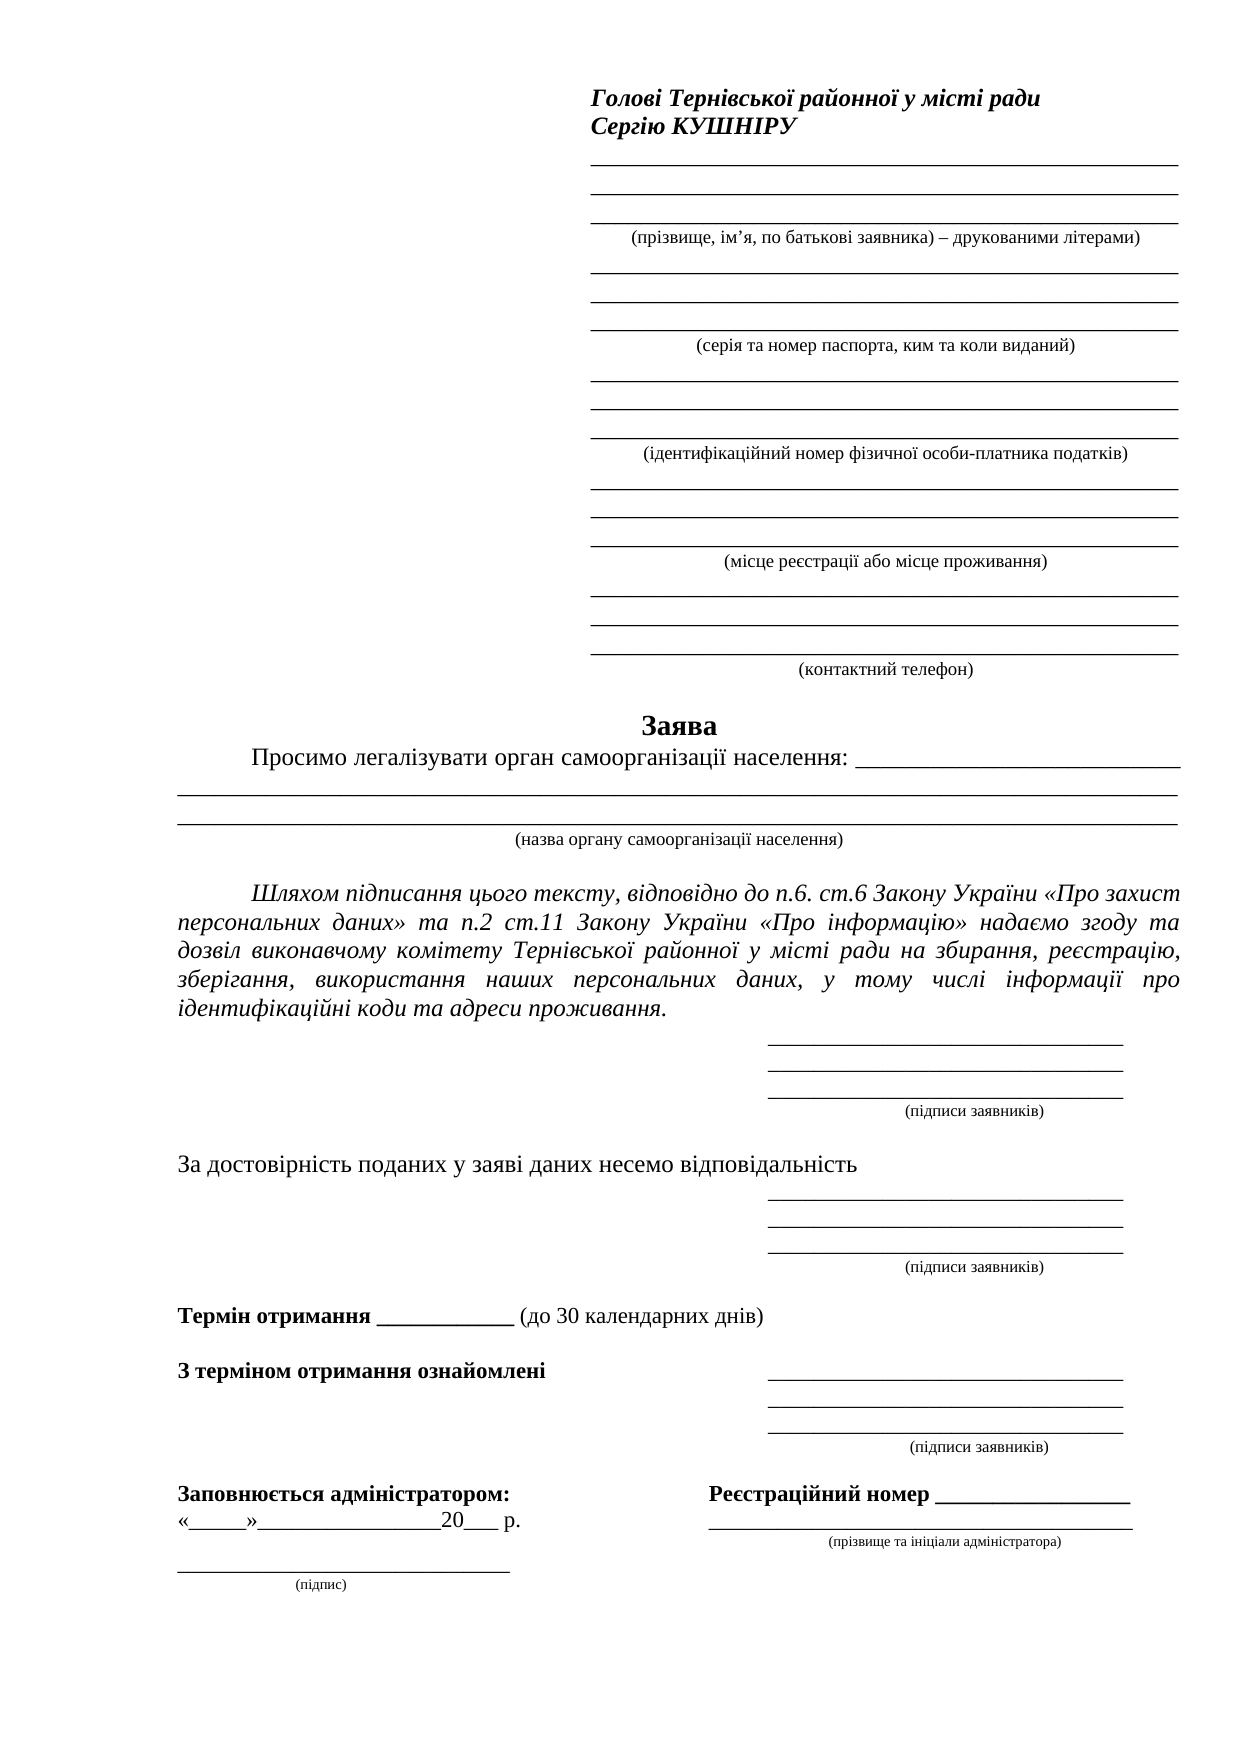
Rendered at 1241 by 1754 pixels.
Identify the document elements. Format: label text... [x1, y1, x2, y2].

text _______________________________________________ [591, 600, 1181, 629]
text Сергію КУШНІРУ [591, 111, 1181, 140]
text За достовірність поданих у заяві даних несемо відповідальність [177, 1149, 1181, 1178]
text «_____»________________20___ р. _____________________________________ [177, 1506, 1181, 1532]
text _______________________________________________ [591, 571, 1181, 600]
text (підписи заявників) [177, 1436, 1181, 1456]
text _______________________________________________ [591, 464, 1181, 492]
text _____________________________ [177, 1549, 1181, 1575]
text ________________________________________________________________________________ [177, 799, 1181, 828]
text _______________________________________________ [591, 356, 1181, 384]
text (підпис) [177, 1575, 1181, 1592]
text (ідентифікаційний номер фізичної особи-платника податків) [591, 442, 1181, 464]
text (прізвище, ім’я, по батькові заявника) – друкованими літерами) [591, 226, 1181, 248]
text Заява [177, 708, 1181, 742]
text _______________________________ [768, 1022, 1181, 1048]
text Заповнюється адміністратором: Реєстраційний номер _________________ [177, 1479, 1181, 1506]
text ______________________________________________________________________________________________ [591, 384, 1181, 442]
text _______________________________ [768, 1178, 1181, 1204]
text _______________________________________________ [591, 248, 1181, 277]
text _______________________________________________ [591, 492, 1181, 521]
text _______________________________ [177, 1410, 1181, 1436]
text З терміном отримання ознайомлені _______________________________ [177, 1357, 1181, 1384]
text (прізвище та ініціали адміністратора) [177, 1532, 1181, 1549]
text (підписи заявників) [768, 1101, 1181, 1120]
text _______________________________________________ [591, 277, 1181, 306]
text Голові Тернівської районної у місті ради [591, 83, 1181, 111]
text _______________________________ [768, 1048, 1181, 1074]
text _______________________________ [177, 1384, 1181, 1410]
text Просимо легалізувати орган самоорганізації населення: __________________________ ________________________________________________________________________________ [177, 742, 1181, 799]
text _______________________________ [768, 1230, 1181, 1257]
text _______________________________________________ [591, 629, 1181, 658]
text (серія та номер паспорта, ким та коли виданий) [591, 334, 1181, 356]
text _______________________________ [768, 1204, 1181, 1230]
text _______________________________________________ [591, 521, 1181, 550]
text Термін отримання ____________ (до 30 календарних днів) [177, 1302, 1181, 1328]
text (назва органу самоорганізації населення) [177, 828, 1181, 849]
text (підписи заявників) [768, 1257, 1181, 1276]
text Шляхом підписання цього тексту, відповідно до п.6. ст.6 Закону України «Про захист персональних даних» та п.2 ст.11 Закону України «Про інформацію» надаємо згоду та дозвіл виконавчому комітету Тернівської районної у місті ради на збирання, реєстрацію, зберігання, використання наших персональних даних, у тому числі інформації про ідентифікаційні коди та адреси проживання. [177, 878, 1181, 1022]
text _______________________________ [768, 1074, 1181, 1101]
text _______________________________________________ [591, 169, 1181, 198]
text _______________________________________________ [591, 198, 1181, 226]
text (контактний телефон) [591, 658, 1181, 679]
text (місце реєстрації або місце проживання) [591, 550, 1181, 571]
text _______________________________________________ [591, 306, 1181, 334]
text _______________________________________________ [591, 140, 1181, 169]
